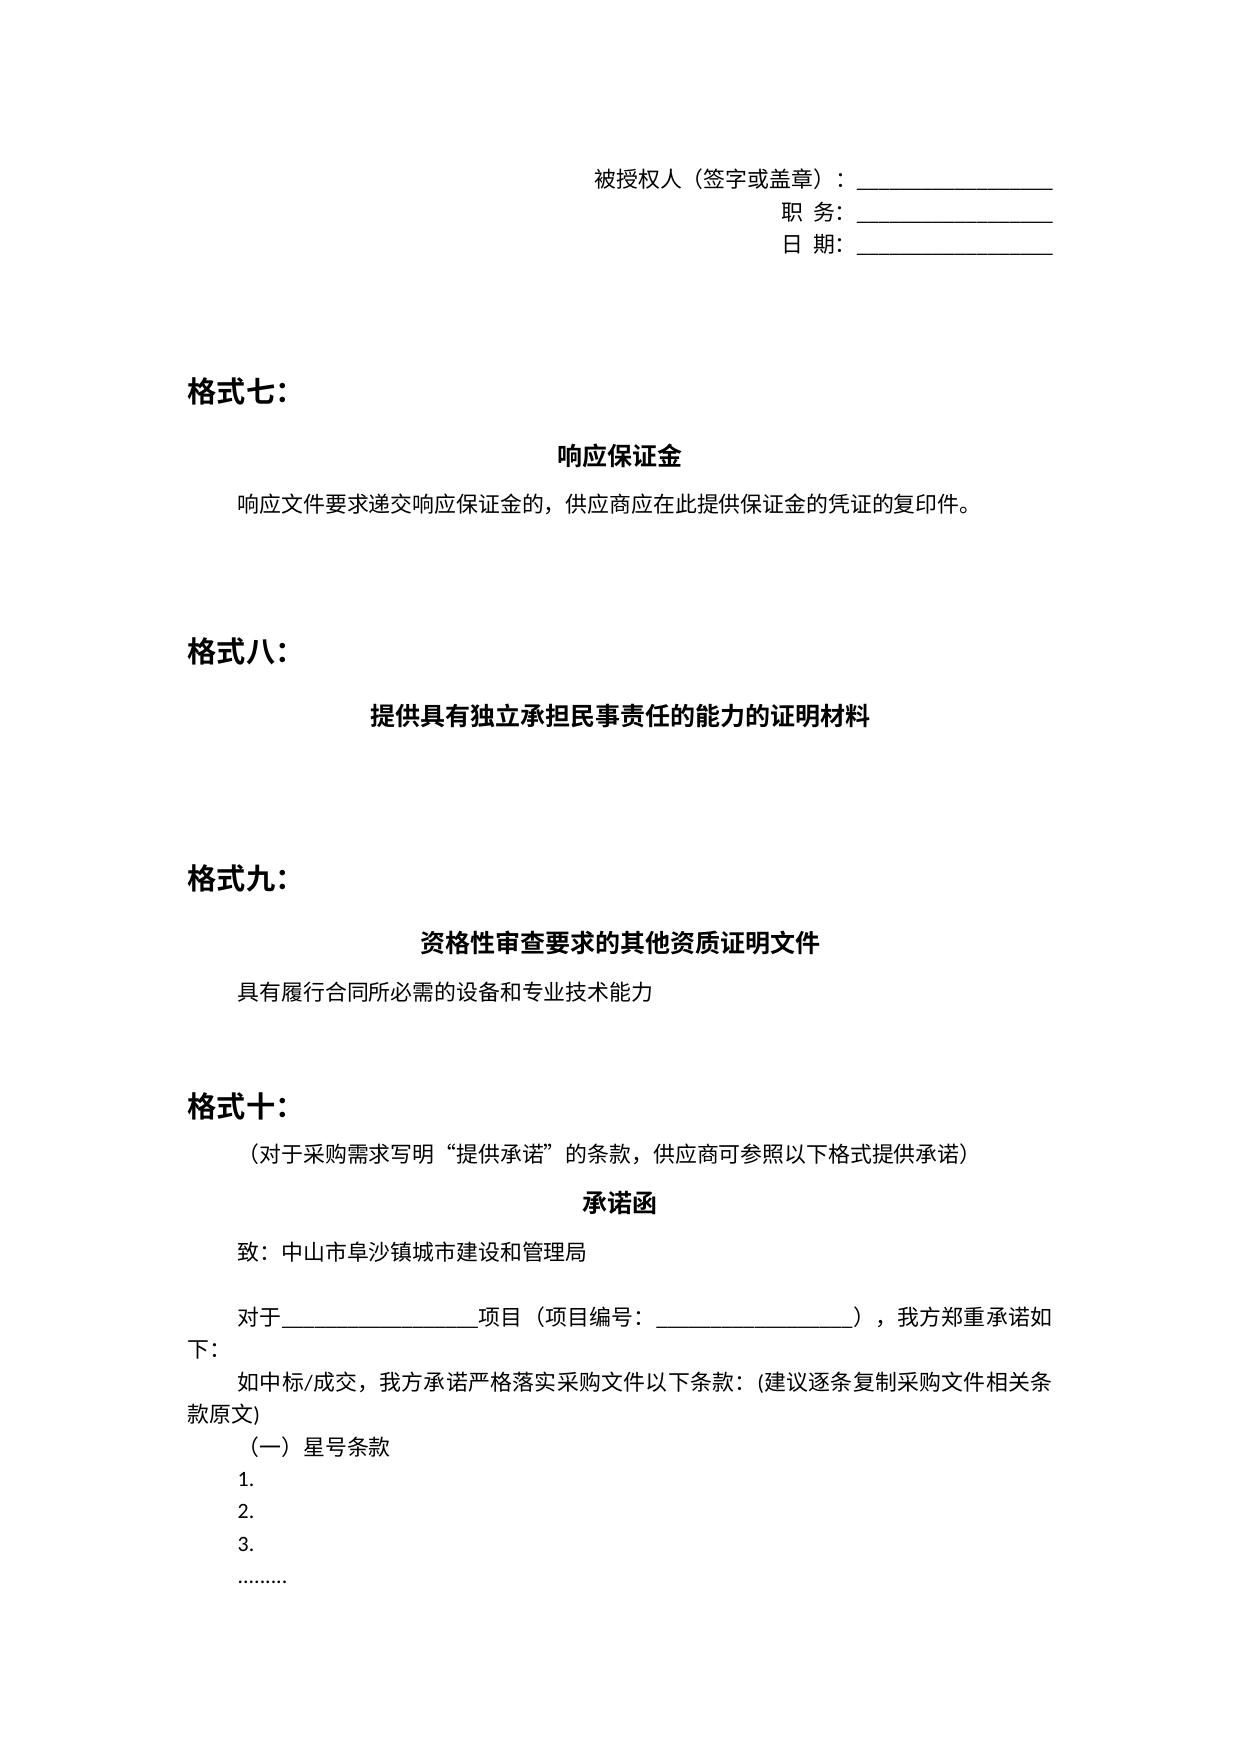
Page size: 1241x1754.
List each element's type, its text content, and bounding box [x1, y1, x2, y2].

text 格式九： [187, 844, 1053, 909]
text 1. [187, 1462, 1053, 1494]
text 职 务：__________________ [187, 194, 1053, 227]
text 日 期：__________________ [187, 227, 1053, 259]
text 提供具有独立承担民事责任的能力的证明材料 [187, 682, 1053, 747]
text 格式七： [187, 357, 1053, 422]
text 承诺函 [187, 1169, 1053, 1234]
text 3. [187, 1527, 1053, 1559]
text 对于__________________项目（项目编号：__________________），我方郑重承诺如下： [187, 1299, 1053, 1364]
text 被授权人（签字或盖章）：__________________ [187, 162, 1053, 194]
text 如中标/成交，我方承诺严格落实采购文件以下条款：(建议逐条复制采购文件相关条款原文) [187, 1364, 1053, 1429]
text 响应保证金 [187, 422, 1053, 487]
text 致：中山市阜沙镇城市建设和管理局 [187, 1234, 1053, 1299]
text 格式十： [187, 1072, 1053, 1137]
text 2. [187, 1494, 1053, 1527]
text （对于采购需求写明“提供承诺”的条款，供应商可参照以下格式提供承诺） [187, 1137, 1053, 1169]
text （一）星号条款 [187, 1429, 1053, 1462]
text 具有履行合同所必需的设备和专业技术能力 [187, 974, 1053, 1007]
text ......... [187, 1559, 1053, 1592]
text 格式八： [187, 617, 1053, 682]
text 响应文件要求递交响应保证金的，供应商应在此提供保证金的凭证的复印件。 [187, 487, 1053, 519]
text 资格性审查要求的其他资质证明文件 [187, 909, 1053, 974]
